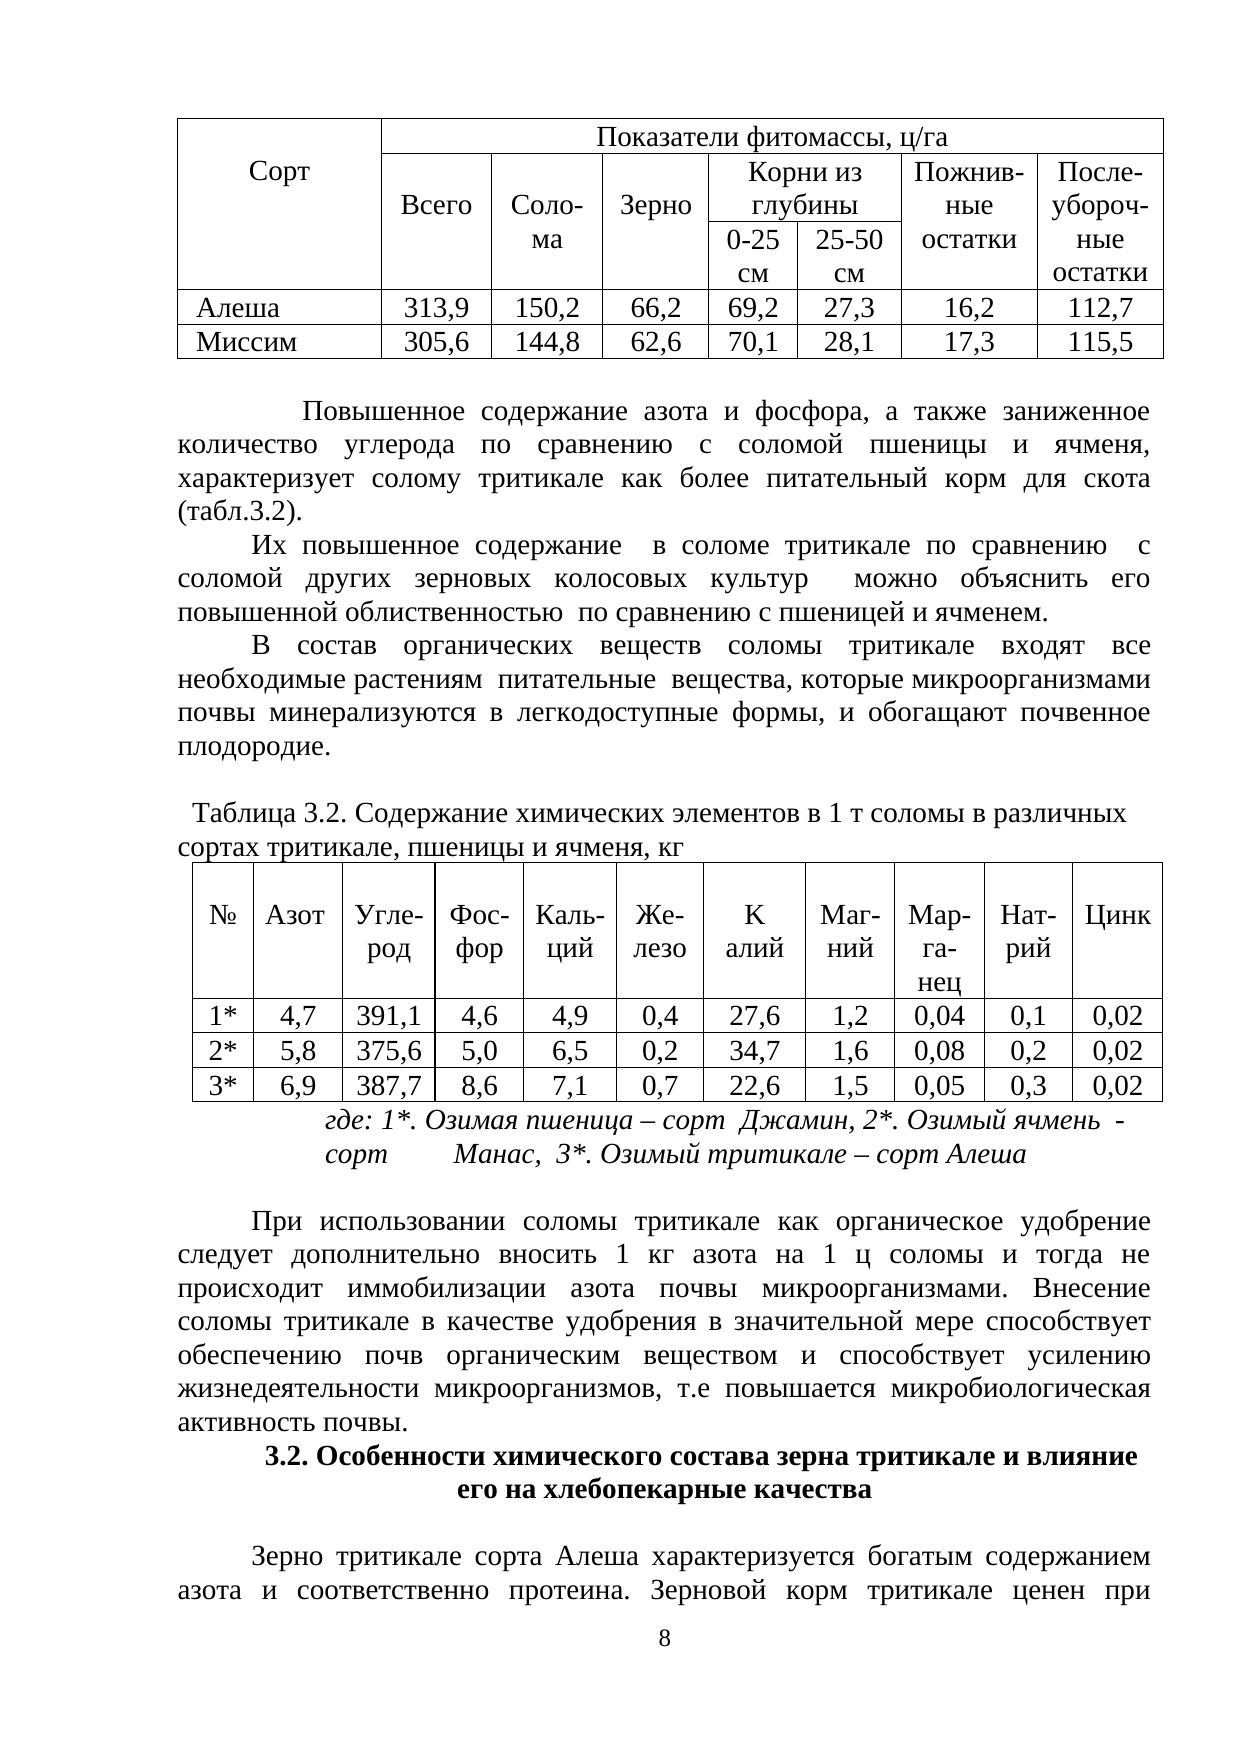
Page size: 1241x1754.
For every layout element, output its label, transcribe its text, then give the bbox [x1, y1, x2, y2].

table_cell 112,7 [1038, 290, 1163, 323]
table_cell 16,2 [902, 290, 1037, 323]
table_cell 28,1 [798, 325, 901, 358]
table_cell 1,2 [806, 999, 894, 1032]
table_header № [193, 863, 253, 997]
table_cell 66,2 [603, 290, 708, 323]
table_cell 115,5 [1038, 325, 1163, 358]
table_cell 0,1 [985, 999, 1072, 1032]
table_cell 1,5 [806, 1068, 894, 1101]
text Повышенное содержание азота и фосфора, а также заниженное количество углерода по сравнению с соломой пшеницы и ячменя, характеризует солому тритикале как более питательный корм для скота (табл.3.2). [177, 393, 1152, 527]
text В состав органических веществ соломы тритикале входят все необходимые растениям питательные вещества, которые микроорганизмами почвы минерализуются в легкодоступные формы, и обогащают почвенное плодородие. [177, 627, 1152, 762]
table_cell 17,3 [902, 325, 1037, 358]
table_header Угле-род [343, 863, 434, 997]
table_cell 0,02 [1073, 1068, 1162, 1101]
table_cell 7,1 [524, 1068, 616, 1101]
table_cell 0,04 [895, 999, 984, 1032]
table_cell 8,6 [436, 1068, 523, 1101]
table_cell 4,6 [436, 999, 523, 1032]
table_cell 6,9 [254, 1068, 342, 1101]
table_cell 305,6 [382, 325, 491, 358]
table_cell 0-25 см [709, 222, 797, 289]
table_cell 0,2 [617, 1033, 703, 1067]
table_cell 0,7 [617, 1068, 703, 1101]
table_header Kалий [704, 863, 805, 997]
table_cell 0,08 [895, 1033, 984, 1067]
table_header Же-лезо [617, 863, 703, 997]
table_header Фос-фор [436, 863, 523, 997]
table_header Сорт [178, 119, 381, 289]
table_cell 1,6 [806, 1033, 894, 1067]
table_cell 70,1 [709, 325, 797, 358]
table_cell 25-50 см [798, 222, 901, 289]
text Таблица 3.2. Содержание химических элементов в 1 т соломы в различных сортах тритикале, пшеницы и ячменя, кг [177, 795, 1152, 862]
text где: 1*. Озимая пшеница – сорт Джамин, 2*. Озимый ячмень -сорт Манас, 3*. Озимый тритикале – сорт Алеша [325, 1102, 1152, 1169]
table_cell 0,2 [985, 1033, 1072, 1067]
table_cell 4,9 [524, 999, 616, 1032]
table_cell Пожнив-ные остатки [902, 154, 1037, 289]
table_header Каль-ций [524, 863, 616, 997]
table_cell 27,3 [798, 290, 901, 323]
table_cell 0,02 [1073, 1033, 1162, 1067]
table_cell 2* [193, 1033, 253, 1067]
table_header Mаг-ний [806, 863, 894, 997]
table_cell 0,02 [1073, 999, 1162, 1032]
table_cell 0,4 [617, 999, 703, 1032]
table_cell 4,7 [254, 999, 342, 1032]
table_cell После-убороч-ные остатки [1038, 154, 1163, 289]
table_header Показатели фитомассы, ц/га [382, 119, 1163, 153]
table_cell 150,2 [492, 290, 602, 323]
text 3.2. Особенности химического состава зерна тритикале и влияние его на хлебопекарные качества [177, 1438, 1152, 1505]
table_cell 387,7 [343, 1068, 434, 1101]
table_header Цинк [1073, 863, 1162, 997]
table_cell Зерно [603, 154, 708, 289]
table_cell Всего [382, 154, 491, 289]
table_cell 69,2 [709, 290, 797, 323]
text При использовании соломы тритикале как органическое удобрение следует дополнительно вносить 1 кг азота на 1 ц соломы и тогда не происходит иммобилизации азота почвы микроорганизмами. Внесение соломы тритикале в качестве удобрения в значительной мере способствует обеспечению почв органическим веществом и способствует усилению жизнедеятельности микроорганизмов, т.е повышается микробиологическая активность почвы. [177, 1203, 1152, 1438]
table_cell 62,6 [603, 325, 708, 358]
table_cell 391,1 [343, 999, 434, 1032]
table_cell Соло-ма [492, 154, 602, 289]
table_cell 375,6 [343, 1033, 434, 1067]
table_cell 3* [193, 1068, 253, 1101]
table_cell Миссим [178, 325, 381, 358]
table_header Азот [254, 863, 342, 997]
table_cell 1* [193, 999, 253, 1032]
table_cell Алеша [178, 290, 381, 323]
table_cell 6,5 [524, 1033, 616, 1067]
table_header Нат-рий [985, 863, 1072, 997]
table_cell Корни из глубины [709, 154, 901, 221]
table_cell 313,9 [382, 290, 491, 323]
table_cell 22,6 [704, 1068, 805, 1101]
table_header Mар-га-нец [895, 863, 984, 997]
table_cell 5,8 [254, 1033, 342, 1067]
table_cell 27,6 [704, 999, 805, 1032]
table_cell 34,7 [704, 1033, 805, 1067]
table_cell 5,0 [436, 1033, 523, 1067]
text Их повышенное содержание в соломе тритикале по сравнению с соломой других зерновых колосовых культур можно объяснить его повышенной облиственностью по сравнению с пшеницей и ячменем. [177, 527, 1152, 627]
table_cell 144,8 [492, 325, 602, 358]
table_cell 0,05 [895, 1068, 984, 1101]
table_cell 0,3 [985, 1068, 1072, 1101]
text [177, 1538, 1152, 1605]
